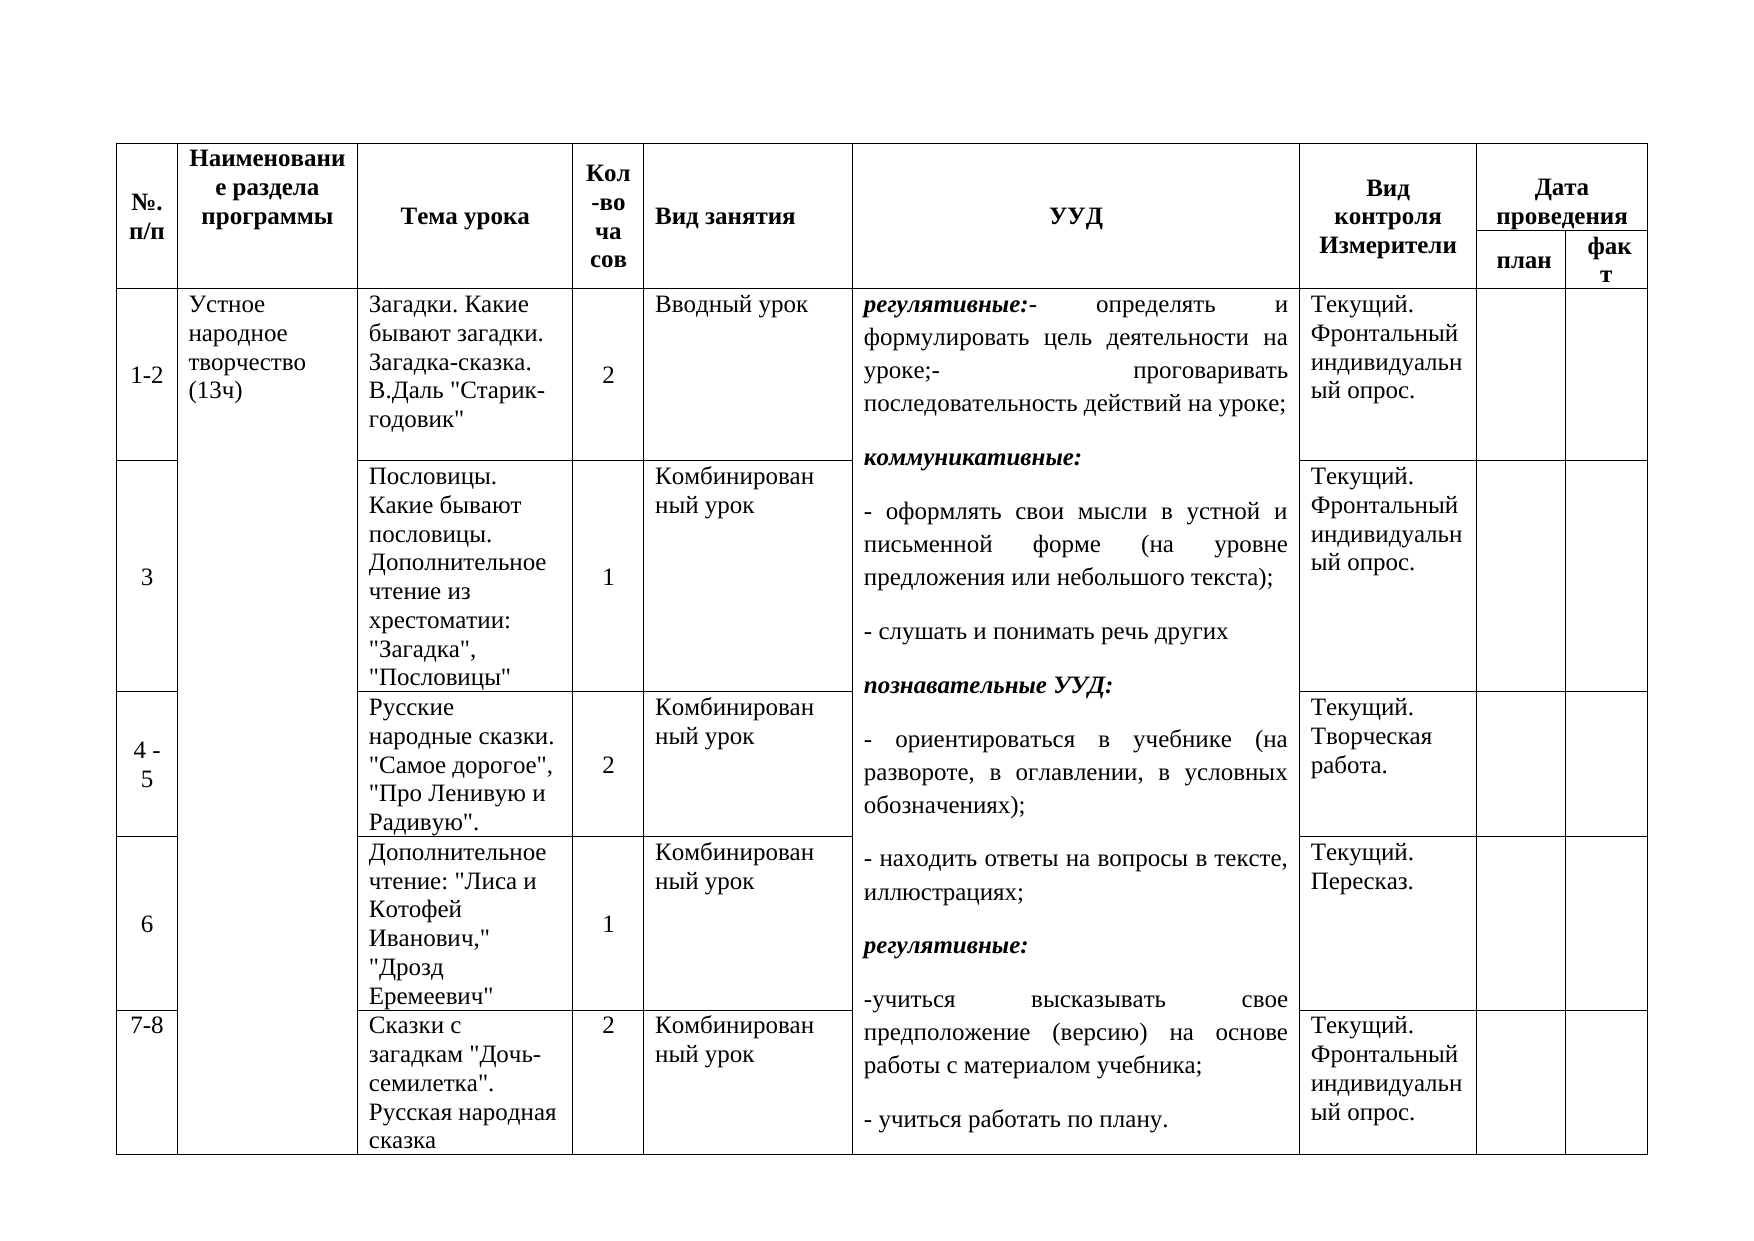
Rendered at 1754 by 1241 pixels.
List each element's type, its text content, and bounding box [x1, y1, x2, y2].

table_cell Вводный урок [644, 289, 852, 460]
table_cell [1477, 289, 1565, 460]
table_cell Текущий. Пересказ. [1300, 837, 1476, 1009]
table_cell 7-8 [117, 1011, 177, 1154]
table_cell [1477, 837, 1565, 1009]
table_cell Русские народные сказки. "Самое дорогое", "Про Ленивую и Радивую". [358, 692, 572, 836]
table_cell 4 -5 [117, 692, 177, 836]
table_cell [1566, 692, 1647, 836]
table_cell Текущий. Фронтальный индивидуальный опрос. [1300, 1011, 1476, 1154]
table_header Вид занятия [644, 144, 852, 288]
table_cell факт [1566, 231, 1647, 288]
table_header Вид контроля Измерители [1300, 144, 1476, 288]
table_header №. п/п [117, 144, 177, 288]
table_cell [644, 1011, 852, 1154]
table_cell [1566, 461, 1647, 691]
table_cell Пословицы. Какие бывают пословицы. Дополнительное чтение из хрестоматии: "Загадка", "Пословицы" [358, 461, 572, 691]
table_cell [1566, 837, 1647, 1009]
table_cell Сказки с загадкам "Дочь-семилетка". Русская народная сказка [358, 1011, 572, 1154]
table_cell план [1477, 231, 1565, 288]
table_header Кол-во ча сов [573, 144, 643, 288]
table_cell 3 [117, 461, 177, 691]
table_cell Текущий. Фронтальный индивидуальный опрос. [1300, 461, 1476, 691]
table_header УУД [853, 144, 1299, 288]
table_cell 1-2 [117, 289, 177, 460]
table_cell Загадки. Какие бывают загадки. Загадка-сказка. В.Даль "Старик-годовик" [358, 289, 572, 460]
table_cell [1477, 692, 1565, 836]
table_cell [1566, 1011, 1647, 1154]
table_cell Текущий. Фронтальный индивидуальный опрос. [1300, 289, 1476, 460]
table_cell Текущий. Творческая работа. [1300, 692, 1476, 836]
table_cell 1 [573, 461, 643, 691]
table_header Наименование раздела программы [178, 144, 357, 288]
table_cell [1477, 461, 1565, 691]
table_cell Устное народное творчество (13ч) [178, 289, 357, 1154]
table_cell 2 [573, 289, 643, 460]
table_cell 2 [573, 1011, 643, 1154]
table_cell Комбинирован ный урок [644, 837, 852, 1009]
table_cell регулятивные:- определять и формулировать цель деятельности на уроке;- проговаривать последовательность действий на уроке; коммуникативные: - оформлять свои мысли в устной и письменной форме (на уровне предложения или небольшого текста); - слушать и понимать речь других познавательные УУД: - ориентироваться в учебнике (на развороте, в оглавлении, в условных обозначениях); - находить ответы на вопросы в тексте, иллюстрациях; регулятивные: -учиться высказывать свое предположение (версию) на основе работы с материалом учебника; - учиться работать по плану. коммуникативные: -выразительно читать и пересказывать текст; - договариваться с одноклассниками совместно с учителем о правилах поведения и общения и следовать им; - учиться работать в паре, группе; выполнять различные роли (лидера, исполнителя). личностные: -понимание успеха/неуспеха результатов свое деятельности [853, 289, 1299, 1154]
table_cell Комбинирован ный урок [644, 692, 852, 836]
table_header Тема урока [358, 144, 572, 288]
table_header Дата проведения [1477, 144, 1647, 230]
table_cell 2 [573, 692, 643, 836]
table_cell [1566, 289, 1647, 460]
table_cell 6 [117, 837, 177, 1009]
table_cell 1 [573, 837, 643, 1009]
table_cell Дополнительное чтение: "Лиса и Котофей Иванович," "Дрозд Еремеевич" [358, 837, 572, 1009]
table_cell Комбинирован ный урок [644, 461, 852, 691]
table_cell [1477, 1011, 1565, 1154]
